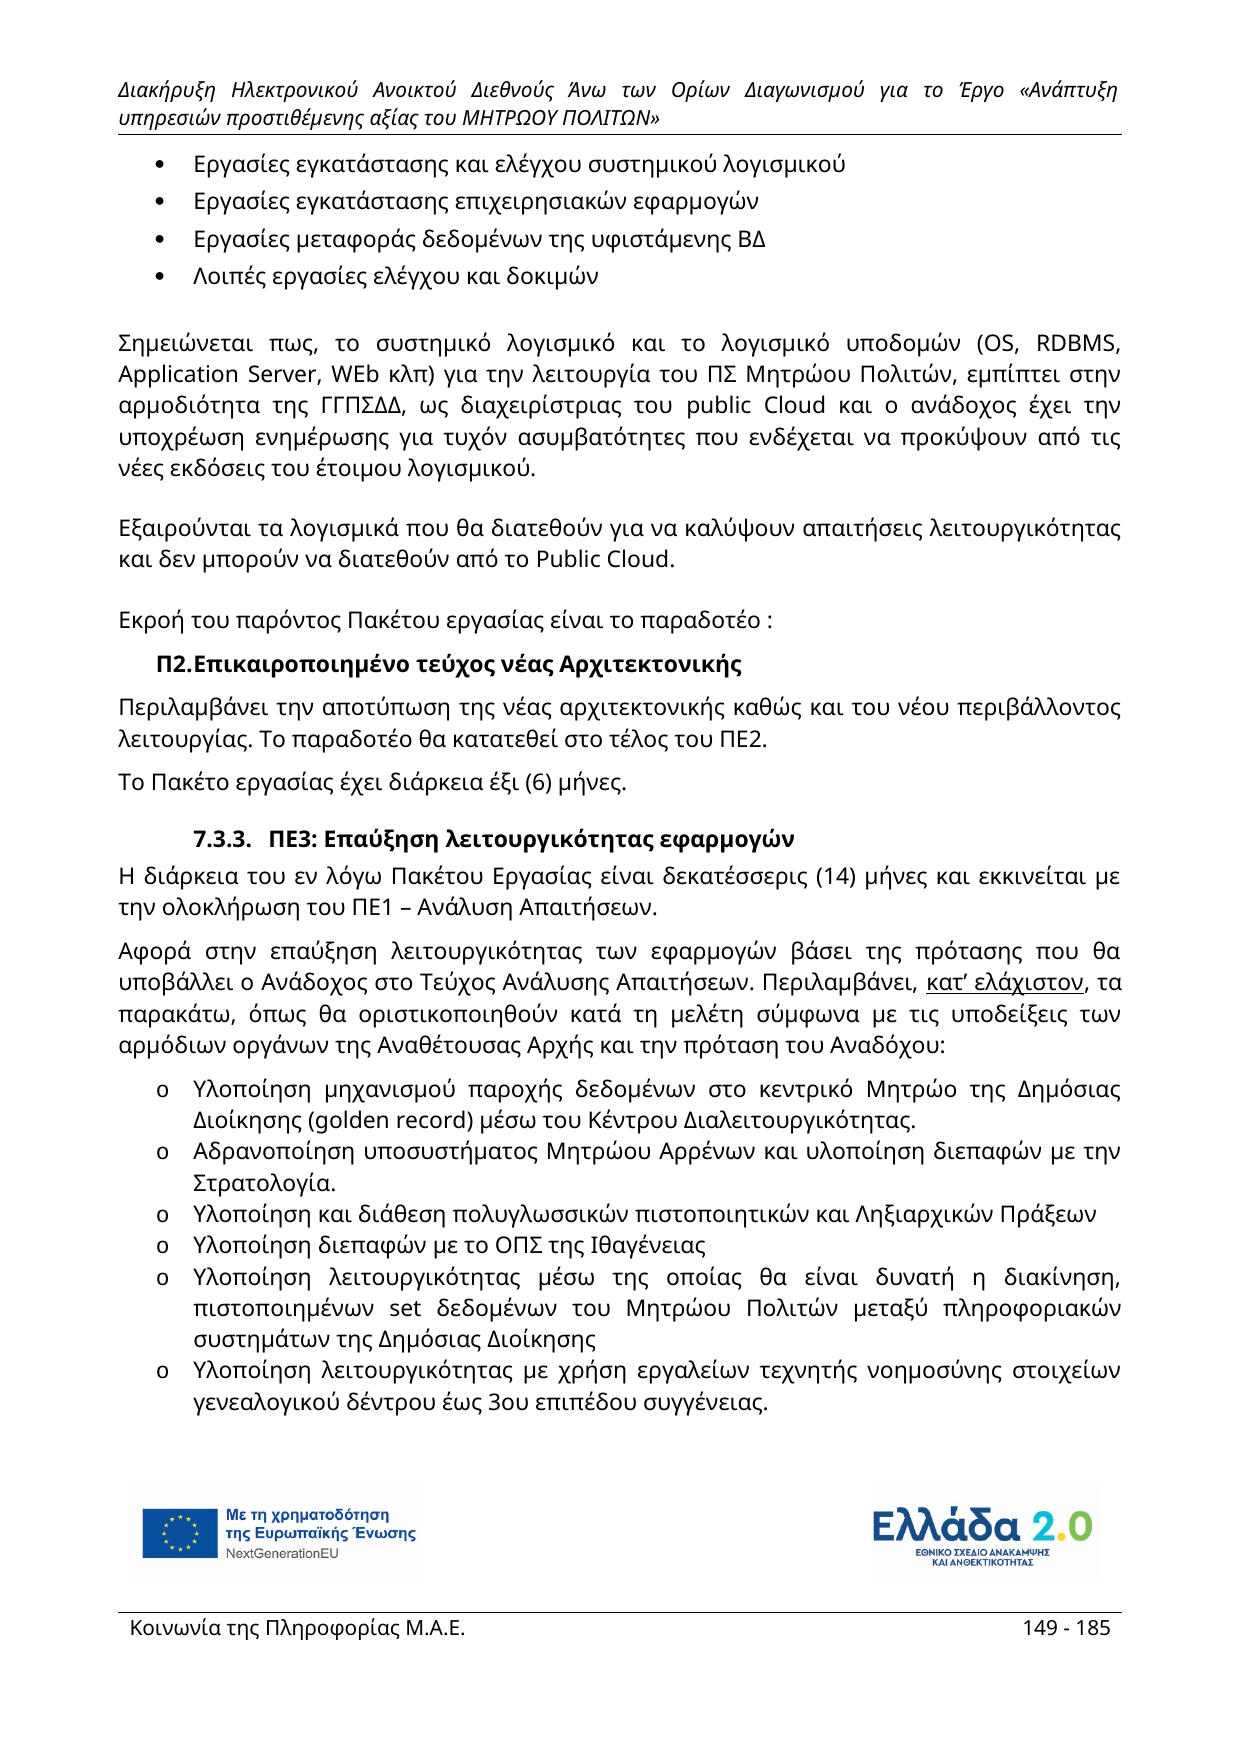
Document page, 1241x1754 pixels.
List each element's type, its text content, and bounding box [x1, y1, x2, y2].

list Υλοποίηση και διάθεση πολυγλωσσικών πιστοποιητικών και Ληξιαρχικών Πράξεων [156, 1198, 1122, 1229]
text Το Πακέτο εργασίας έχει διάρκεια έξι (6) μήνες. [118, 766, 1122, 797]
subtitle ΠΕ3: Επαύξηση λειτουργικότητας εφαρμογών [193, 822, 1122, 854]
text Αφορά στην επαύξηση λειτουργικότητας των εφαρμογών βάσει της πρότασης που θα υποβάλλει ο Ανάδοχος στο Τεύχος Ανάλυσης Απαιτήσεων. Περιλαμβάνει, κατ’ ελάχιστον, τα παρακάτω, όπως θα οριστικοποιηθούν κατά τη μελέτη σύμφωνα με τις υποδείξεις των αρμόδιων οργάνων της Αναθέτουσας Αρχής και την πρόταση του Αναδόχου: [118, 935, 1122, 1060]
text Περιλαμβάνει την αποτύπωση της νέας αρχιτεκτονικής καθώς και του νέου περιβάλλοντος λειτουργίας. Το παραδοτέο θα κατατεθεί στο τέλος του ΠΕ2. [118, 691, 1122, 754]
list Υλοποίηση διεπαφών με το ΟΠΣ της Ιθαγένειας [156, 1229, 1122, 1260]
list Υλοποίηση μηχανισμού παροχής δεδομένων στο κεντρικό Μητρώο της Δημόσιας Διοίκησης (golden record) μέσω του Κέντρου Διαλειτουργικότητας. [156, 1072, 1122, 1135]
text Εξαιρούνται τα λογισμικά που θα διατεθούν για να καλύψουν απαιτήσεις λειτουργικότητας και δεν μπορούν να διατεθούν από το Public Cloud. [118, 512, 1122, 574]
list Εργασίες μεταφοράς δεδομένων της υφιστάμενης ΒΔ [156, 222, 1122, 254]
list Επικαιροποιημένο τεύχος νέας Αρχιτεκτονικής [156, 647, 1122, 679]
text Σημειώνεται πως, το συστημικό λογισμικό και το λογισμικό υποδομών (OS, RDBMS, Application Server, WEb κλπ) για την λειτουργία του ΠΣ Μητρώου Πολιτών, εμπίπτει στην αρμοδιότητα της ΓΓΠΣΔΔ, ως διαχειρίστριας του public Cloud και ο ανάδοχος έχει την υποχρέωση ενημέρωσης για τυχόν ασυμβατότητες που ενδέχεται να προκύψουν από τις νέες εκδόσεις του έτοιμου λογισμικού. [118, 327, 1122, 483]
list Εργασίες εγκατάστασης και ελέγχου συστημικού λογισμικού [156, 147, 1122, 179]
text Η διάρκεια του εν λόγω Πακέτου Εργασίας είναι δεκατέσσερις (14) μήνες και εκκινείται με την ολοκλήρωση του ΠΕ1 – Ανάλυση Απαιτήσεων. [118, 860, 1122, 922]
list Αδρανοποίηση υποσυστήματος Μητρώου Αρρένων και υλοποίηση διεπαφών με την Στρατολογία. [156, 1135, 1122, 1198]
picture [129, 1477, 422, 1587]
list Λοιπές εργασίες ελέγχου και δοκιμών [156, 260, 1122, 291]
list Υλοποίηση λειτουργικότητας με χρήση εργαλείων τεχνητής νοημοσύνης στοιχείων γενεαλογικού δέντρου έως 3ου επιπέδου συγγένειας. [156, 1354, 1122, 1417]
text Εκροή του παρόντος Πακέτου εργασίας είναι το παραδοτέο : [118, 604, 1122, 635]
list Υλοποίηση λειτουργικότητας μέσω της οποίας θα είναι δυνατή η διακίνηση, πιστοποιημένων set δεδομένων του Μητρώου Πολιτών μεταξύ πληροφοριακών συστημάτων της Δημόσιας Διοίκησης [156, 1260, 1122, 1354]
picture [869, 1481, 1101, 1583]
list Εργασίες εγκατάστασης επιχειρησιακών εφαρμογών [156, 185, 1122, 216]
